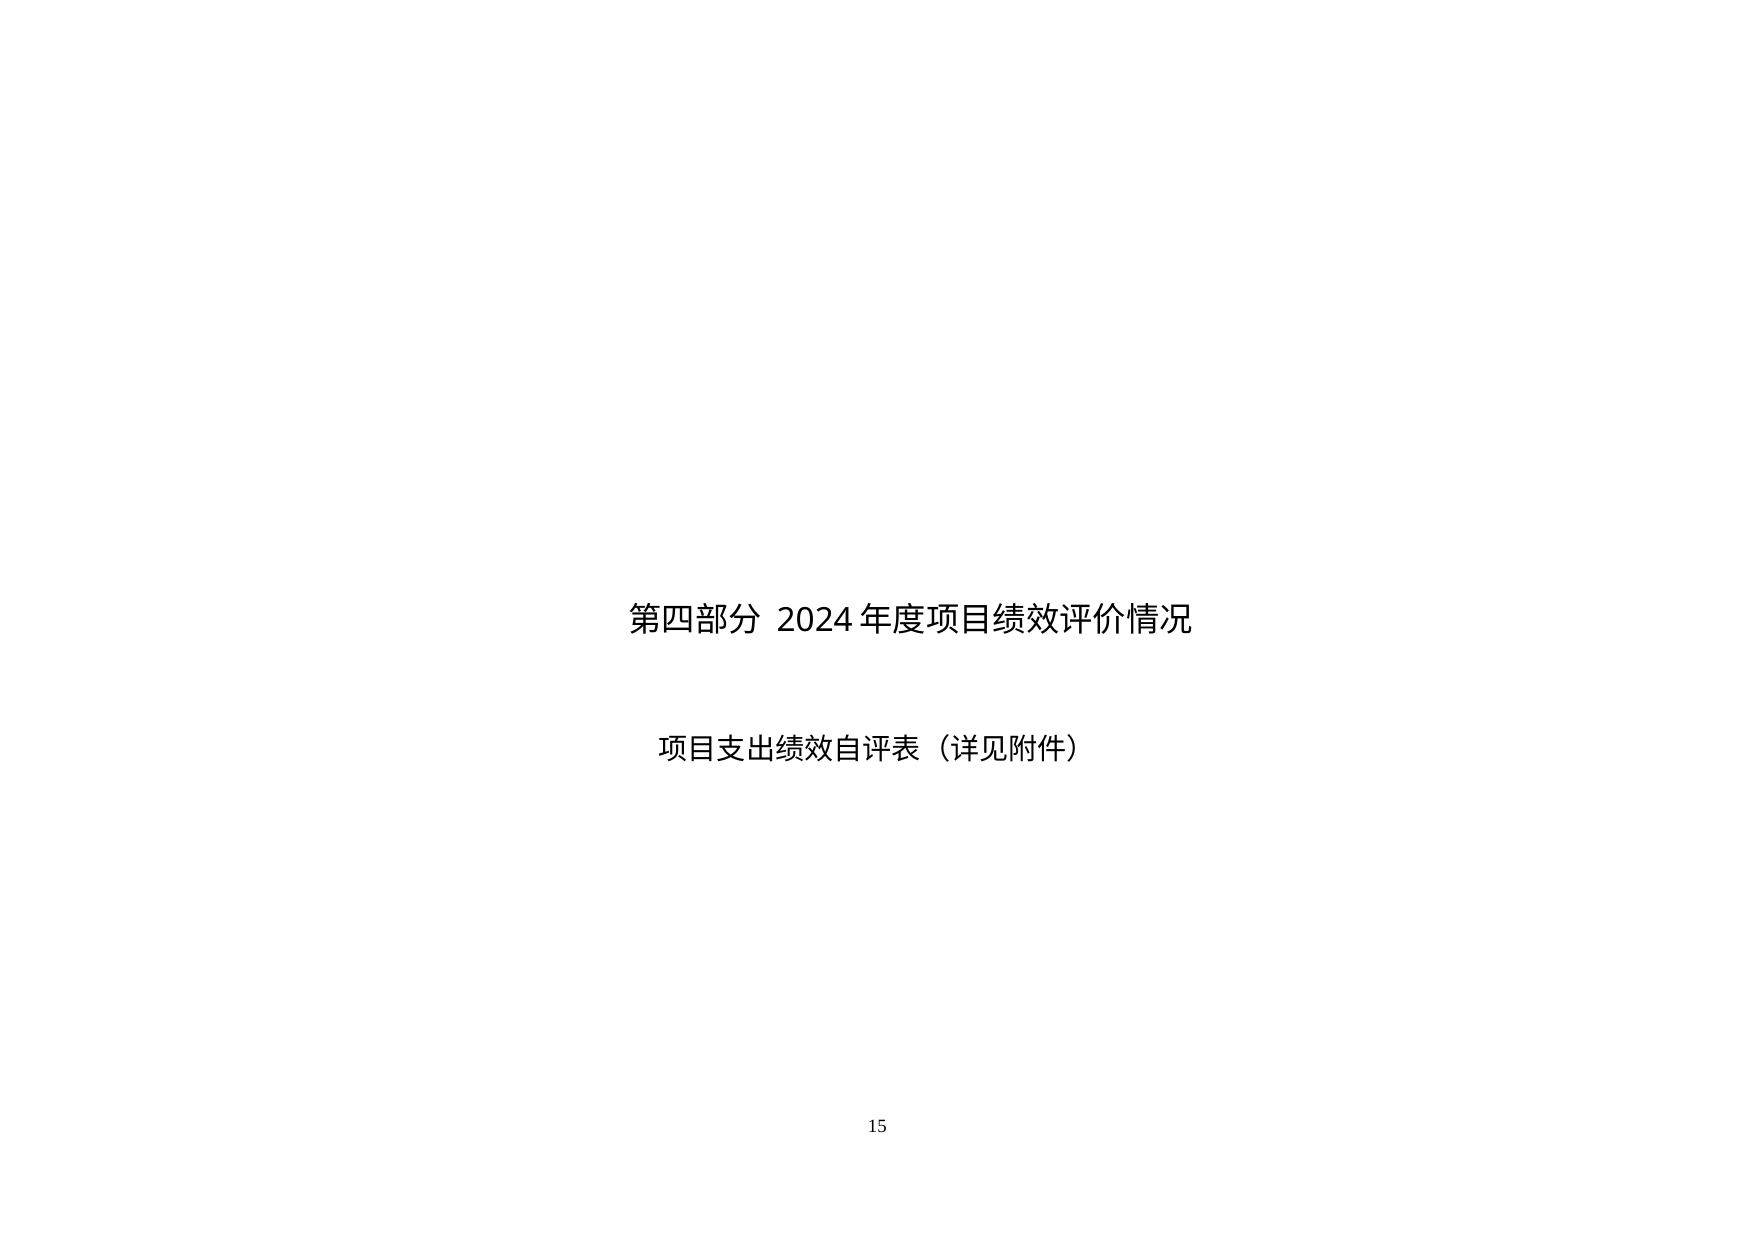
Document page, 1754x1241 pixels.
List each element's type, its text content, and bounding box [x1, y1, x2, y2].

text 项目支出绩效自评表（详见附件） [118, 714, 1636, 779]
text 第四部分 2024年度项目绩效评价情况 [118, 584, 1636, 649]
